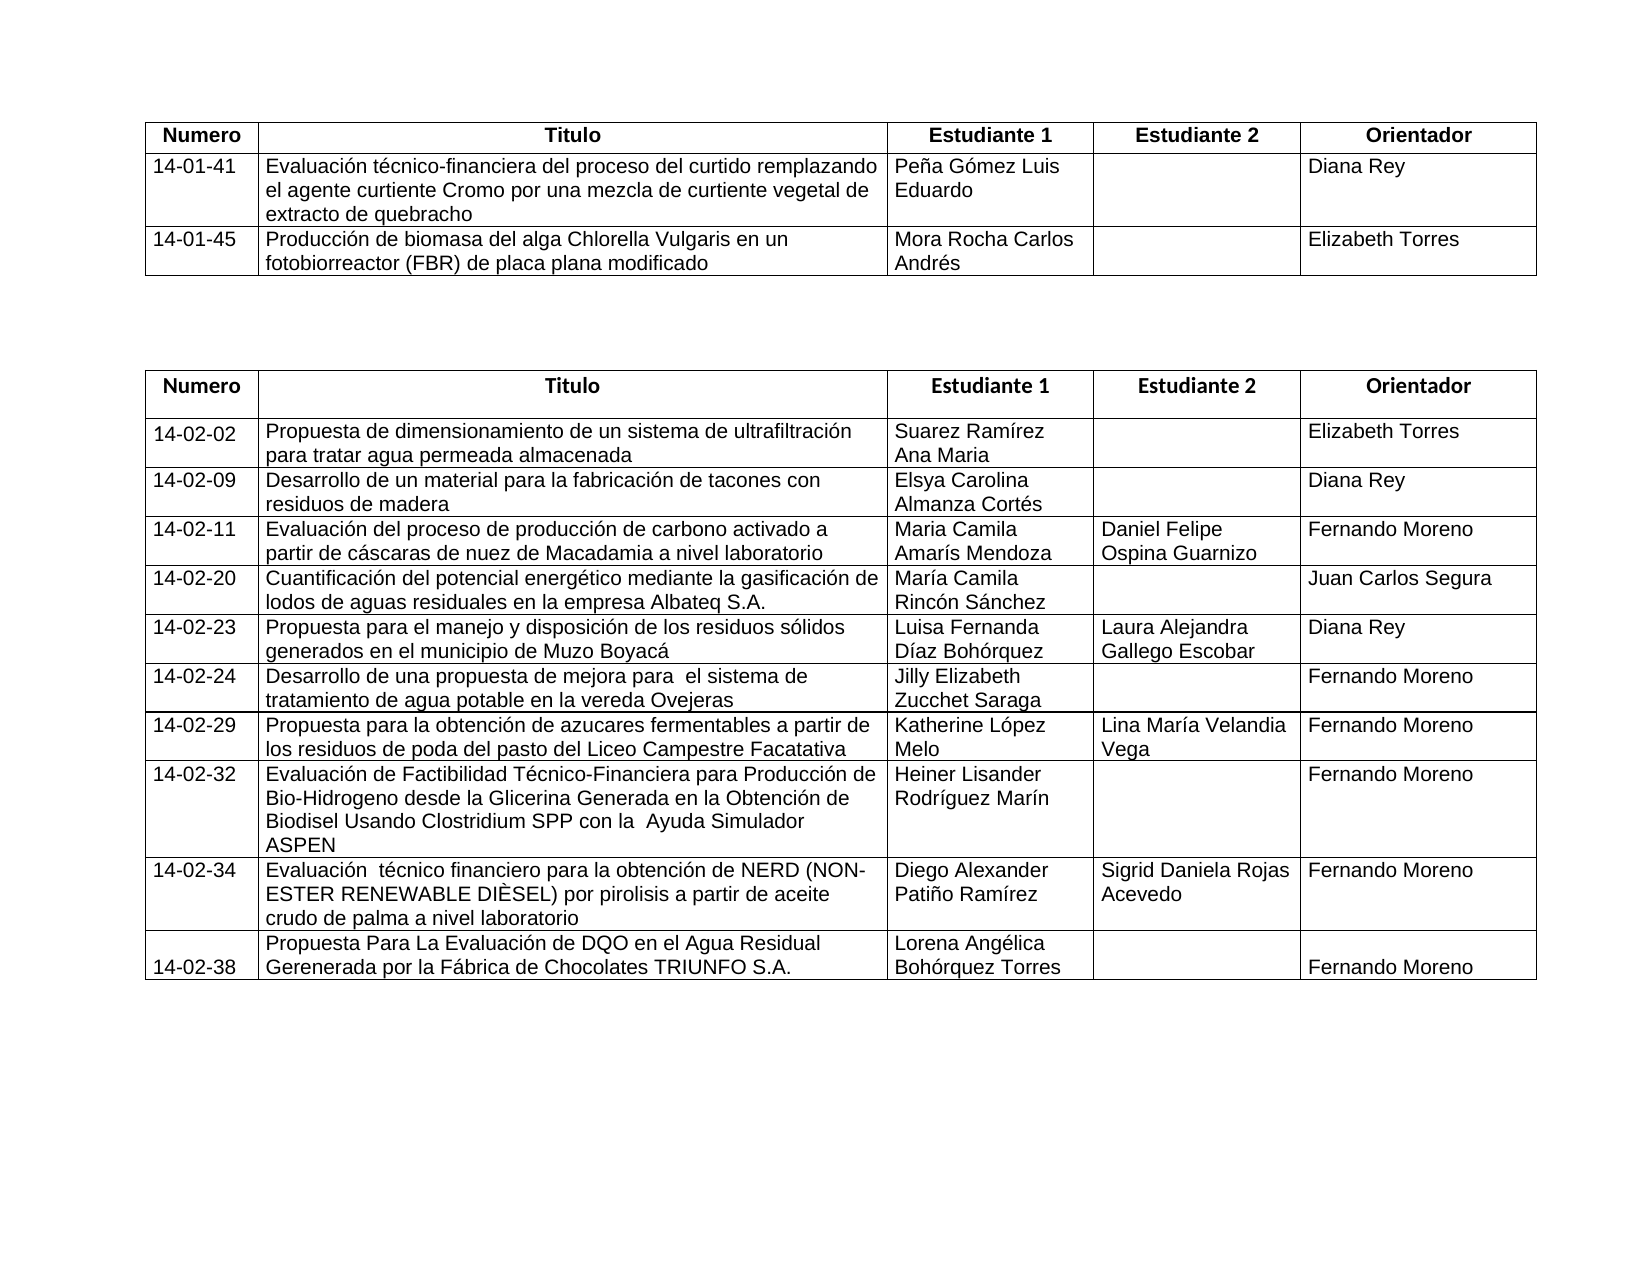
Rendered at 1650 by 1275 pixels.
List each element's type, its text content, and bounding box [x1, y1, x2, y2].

table_cell Producción de biomasa del alga Chlorella Vulgaris en un fotobiorreactor (FBR) de placa plana modificado [259, 227, 887, 275]
table_cell María Camila Rincón Sánchez [888, 566, 1093, 613]
table_cell 14-02-24 [146, 664, 258, 711]
table_cell Elizabeth Torres [1301, 227, 1536, 275]
table_cell Peña Gómez Luis Eduardo [888, 154, 1093, 226]
table_cell Diego Alexander Patiño Ramírez [888, 858, 1093, 930]
table_cell Desarrollo de una propuesta de mejora para el sistema de tratamiento de agua potable en la vereda Ovejeras [259, 664, 887, 711]
table_cell Diana Rey [1301, 468, 1536, 516]
table_cell Elsya Carolina Almanza Cortés [888, 468, 1093, 516]
table_cell [1094, 227, 1300, 275]
table_cell Maria Camila Amarís Mendoza [888, 517, 1093, 564]
table_cell [1094, 761, 1300, 857]
table_cell 14-02-29 [146, 713, 258, 760]
table_header Orientador [1301, 371, 1536, 418]
table_cell [1094, 931, 1300, 979]
table_header Titulo [259, 123, 887, 153]
table_cell 14-02-09 [146, 468, 258, 516]
table_cell Desarrollo de un material para la fabricación de tacones con residuos de madera [259, 468, 887, 516]
table_cell [1094, 566, 1300, 613]
table_cell Propuesta Para La Evaluación de DQO en el Agua Residual Gerenerada por la Fábrica de Chocolates TRIUNFO S.A. [259, 931, 887, 979]
table_cell Juan Carlos Segura [1301, 566, 1536, 613]
table_cell 14-02-11 [146, 517, 258, 564]
table_cell Propuesta para la obtención de azucares fermentables a partir de los residuos de poda del pasto del Liceo Campestre Facatativa [259, 713, 887, 760]
table_cell Katherine López Melo [888, 713, 1093, 760]
table_cell [1094, 154, 1300, 226]
table_cell 14-02-34 [146, 858, 258, 930]
table_cell [1094, 419, 1300, 467]
table_cell Sigrid Daniela Rojas Acevedo [1094, 858, 1300, 930]
table_cell [1094, 664, 1300, 711]
table_cell Evaluación técnico-financiera del proceso del curtido remplazando el agente curtiente Cromo por una mezcla de curtiente vegetal de extracto de quebracho [259, 154, 887, 226]
table_cell Propuesta de dimensionamiento de un sistema de ultrafiltración para tratar agua permeada almacenada [259, 419, 887, 467]
table_cell Fernando Moreno [1301, 664, 1536, 711]
table_cell Luisa Fernanda Díaz Bohórquez [888, 615, 1093, 662]
table_cell 14-02-20 [146, 566, 258, 613]
table_cell 14-02-38 [146, 931, 258, 979]
table_cell Lina María Velandia Vega [1094, 713, 1300, 760]
table_cell Evaluación del proceso de producción de carbono activado a partir de cáscaras de nuez de Macadamia a nivel laboratorio [259, 517, 887, 564]
table_cell Cuantificación del potencial energético mediante la gasificación de lodos de aguas residuales en la empresa Albateq S.A. [259, 566, 887, 613]
table_cell Heiner Lisander Rodríguez Marín [888, 761, 1093, 857]
table_cell Fernando Moreno [1301, 713, 1536, 760]
table_cell Suarez Ramírez Ana Maria [888, 419, 1093, 467]
table_cell 14-01-45 [146, 227, 258, 275]
table_cell Fernando Moreno [1301, 761, 1536, 857]
table_header Titulo [259, 371, 887, 418]
table_cell Fernando Moreno [1301, 517, 1536, 564]
table_cell Laura Alejandra Gallego Escobar [1094, 615, 1300, 662]
table_cell Lorena Angélica Bohórquez Torres [888, 931, 1093, 979]
table_cell Fernando Moreno [1301, 931, 1536, 979]
table_cell Evaluación técnico financiero para la obtención de NERD (NON-ESTER RENEWABLE DIÈSEL) por pirolisis a partir de aceite crudo de palma a nivel laboratorio [259, 858, 887, 930]
table_cell Diana Rey [1301, 154, 1536, 226]
table_cell 14-02-02 [146, 419, 258, 467]
table_header Estudiante 1 [888, 371, 1093, 418]
table_header Estudiante 2 [1094, 371, 1300, 418]
table_cell [1094, 468, 1300, 516]
table_cell Propuesta para el manejo y disposición de los residuos sólidos generados en el municipio de Muzo Boyacá [259, 615, 887, 662]
table_cell Jilly Elizabeth Zucchet Saraga [888, 664, 1093, 711]
table_cell Mora Rocha Carlos Andrés [888, 227, 1093, 275]
table_header Numero [146, 371, 258, 418]
table_header Estudiante 2 [1094, 123, 1300, 153]
table_cell Daniel Felipe Ospina Guarnizo [1094, 517, 1300, 564]
table_cell Fernando Moreno [1301, 858, 1536, 930]
table_cell 14-02-23 [146, 615, 258, 662]
table_cell Evaluación de Factibilidad Técnico-Financiera para Producción de Bio-Hidrogeno desde la Glicerina Generada en la Obtención de Biodisel Usando Clostridium SPP con la Ayuda Simulador ASPEN [259, 761, 887, 857]
table_header Numero [146, 123, 258, 153]
table_header Orientador [1301, 123, 1536, 153]
table_cell Elizabeth Torres [1301, 419, 1536, 467]
table_cell Diana Rey [1301, 615, 1536, 662]
table_cell 14-02-32 [146, 761, 258, 857]
table_header Estudiante 1 [888, 123, 1093, 153]
table_cell 14-01-41 [146, 154, 258, 226]
